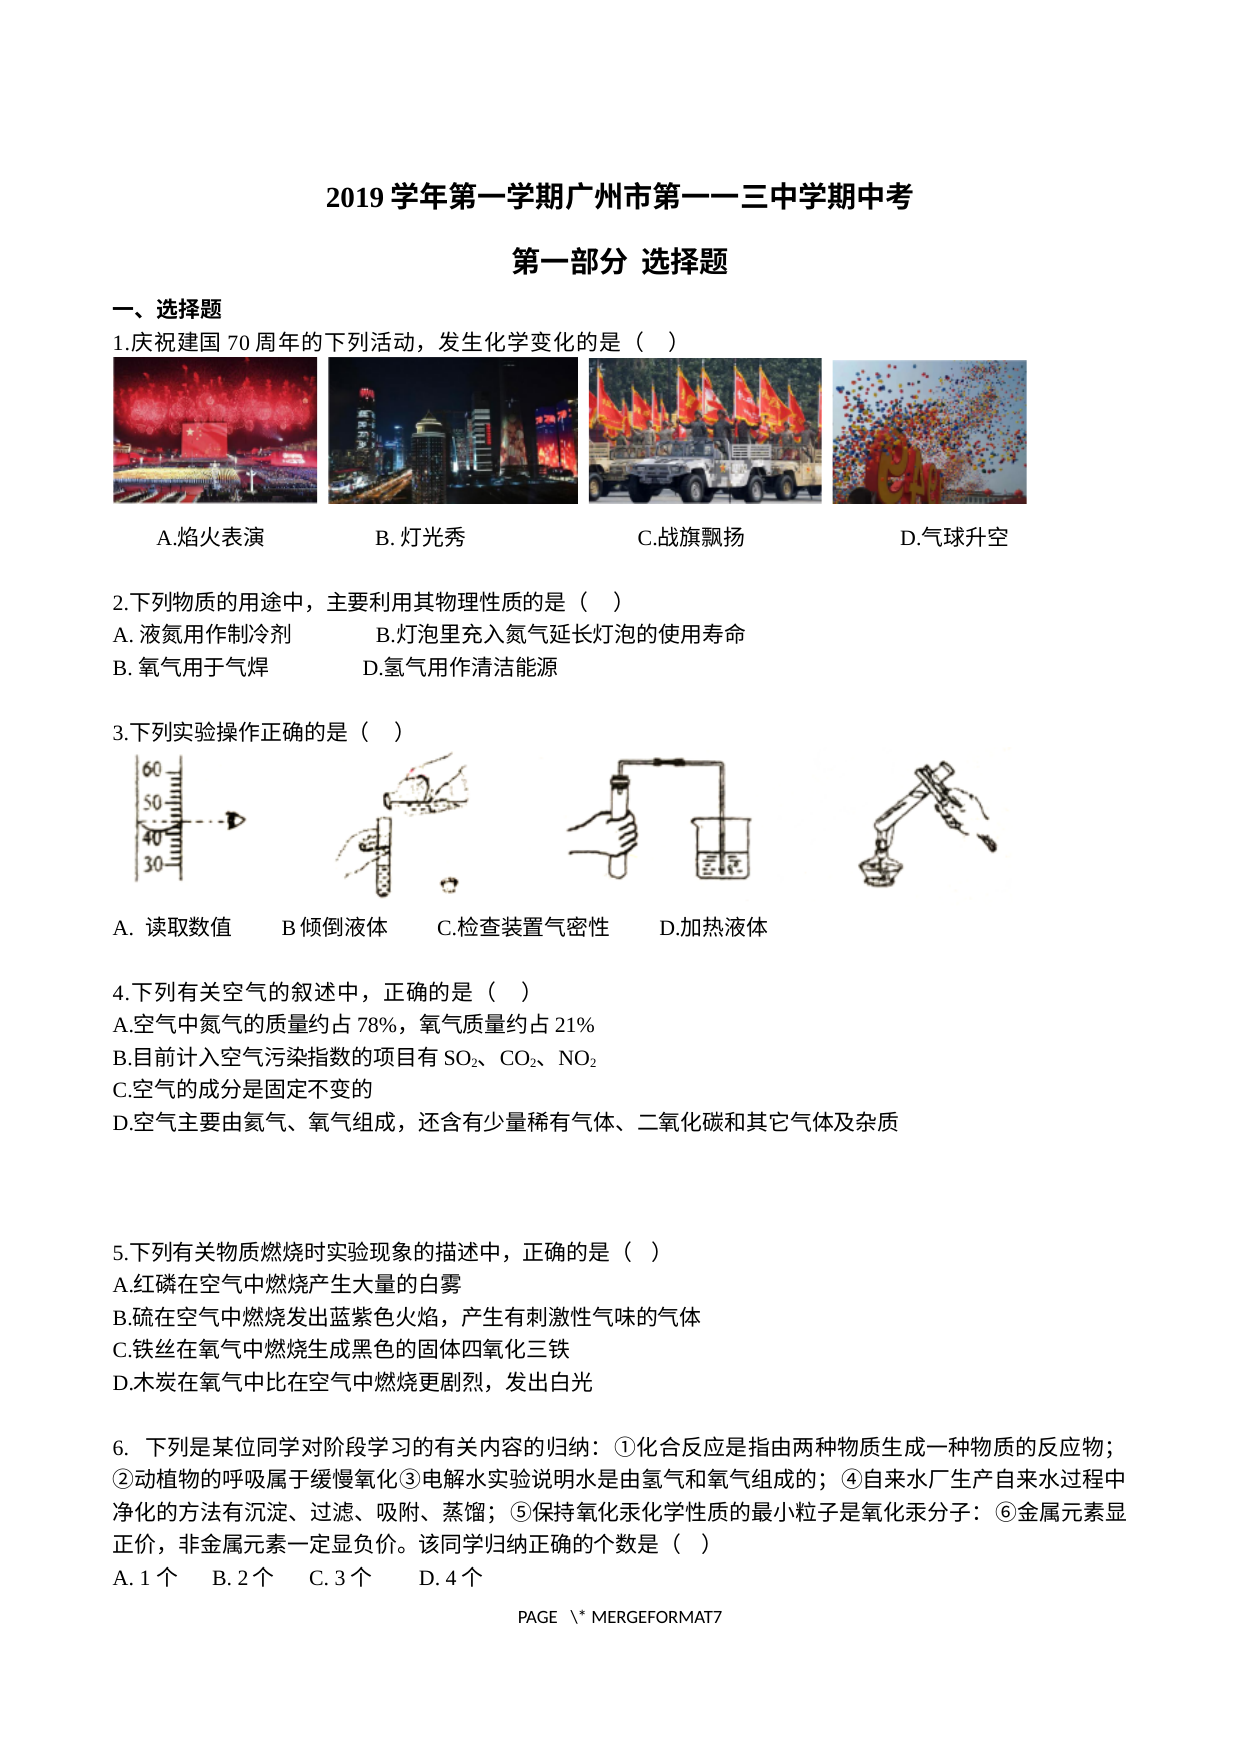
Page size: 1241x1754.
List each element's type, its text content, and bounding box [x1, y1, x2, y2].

list 氧气用于气焊 D.氢气用作清洁能源 [112, 649, 1128, 682]
text 一、选择题 [112, 292, 1128, 324]
text A.空气中氮气的质量约占78%，氧气质量约占21% [112, 1007, 1128, 1039]
text D.木炭在氧气中比在空气中燃烧更剧烈，发出白光 [112, 1364, 1128, 1397]
text B.目前计入空气污染指数的项目有SO2、CO2、NO2 [112, 1039, 1128, 1072]
picture [832, 360, 1027, 504]
list 液氮用作制冷剂 B.灯泡里充入氮气延长灯泡的使用寿命 [112, 617, 1128, 649]
text A.红磷在空气中燃烧产生大量的白雾 [112, 1267, 1128, 1299]
text 1.庆祝建国70周年的下列活动，发生化学变化的是（ ） [112, 324, 1128, 357]
text D.空气主要由氦气、氧气组成，还含有少量稀有气体、二氧化碳和其它气体及杂质 [112, 1104, 1128, 1137]
picture [112, 747, 1013, 907]
text 2019学年第一学期广州市第一一三中学期中考 [112, 162, 1128, 227]
list 1 个 B. 2个 C. 3个 D. 4个 [112, 1559, 1128, 1592]
text C.铁丝在氧气中燃烧生成黑色的固体四氧化三铁 [112, 1332, 1128, 1364]
text C.空气的成分是固定不变的 [112, 1072, 1128, 1104]
text 5.下列有关物质燃烧时实验现象的描述中，正确的是（ ） [112, 1234, 1128, 1267]
picture [112, 357, 318, 504]
list 读取数值 B倾倒液体 C.检查装置气密性 D.加热液体 [112, 909, 1128, 942]
text A.焰火表演 B. 灯光秀 C.战旗飘扬 D.气球升空 [112, 519, 1128, 552]
list 下列是某位同学对阶段学习的有关内容的归纳：①化合反应是指由两种物质生成一种物质的反应物；②动植物的呼吸属于缓慢氧化③电解水实验说明水是由氢气和氧气组成的；④自来水厂生产自来水过程中净化的方法有沉淀、过滤、吸附、蒸馏；⑤保持氧化汞化学性质的最小粒子是氧化汞分子：⑥金属元素显正价，非金属元素一定显负价。该同学归纳正确的个数是（ ） [112, 1429, 1128, 1559]
text 第一部分 选择题 [112, 227, 1128, 292]
text 2.下列物质的用途中，主要利用其物理性质的是（ ） [112, 584, 1128, 617]
text 3.下列实验操作正确的是（ ） [112, 714, 1128, 747]
text B.硫在空气中燃烧发出蓝紫色火焰，产生有刺激性气味的气体 [112, 1299, 1128, 1332]
picture [588, 358, 822, 504]
picture [328, 357, 578, 504]
text 4.下列有关空气的叙述中，正确的是（ ） [112, 974, 1128, 1007]
